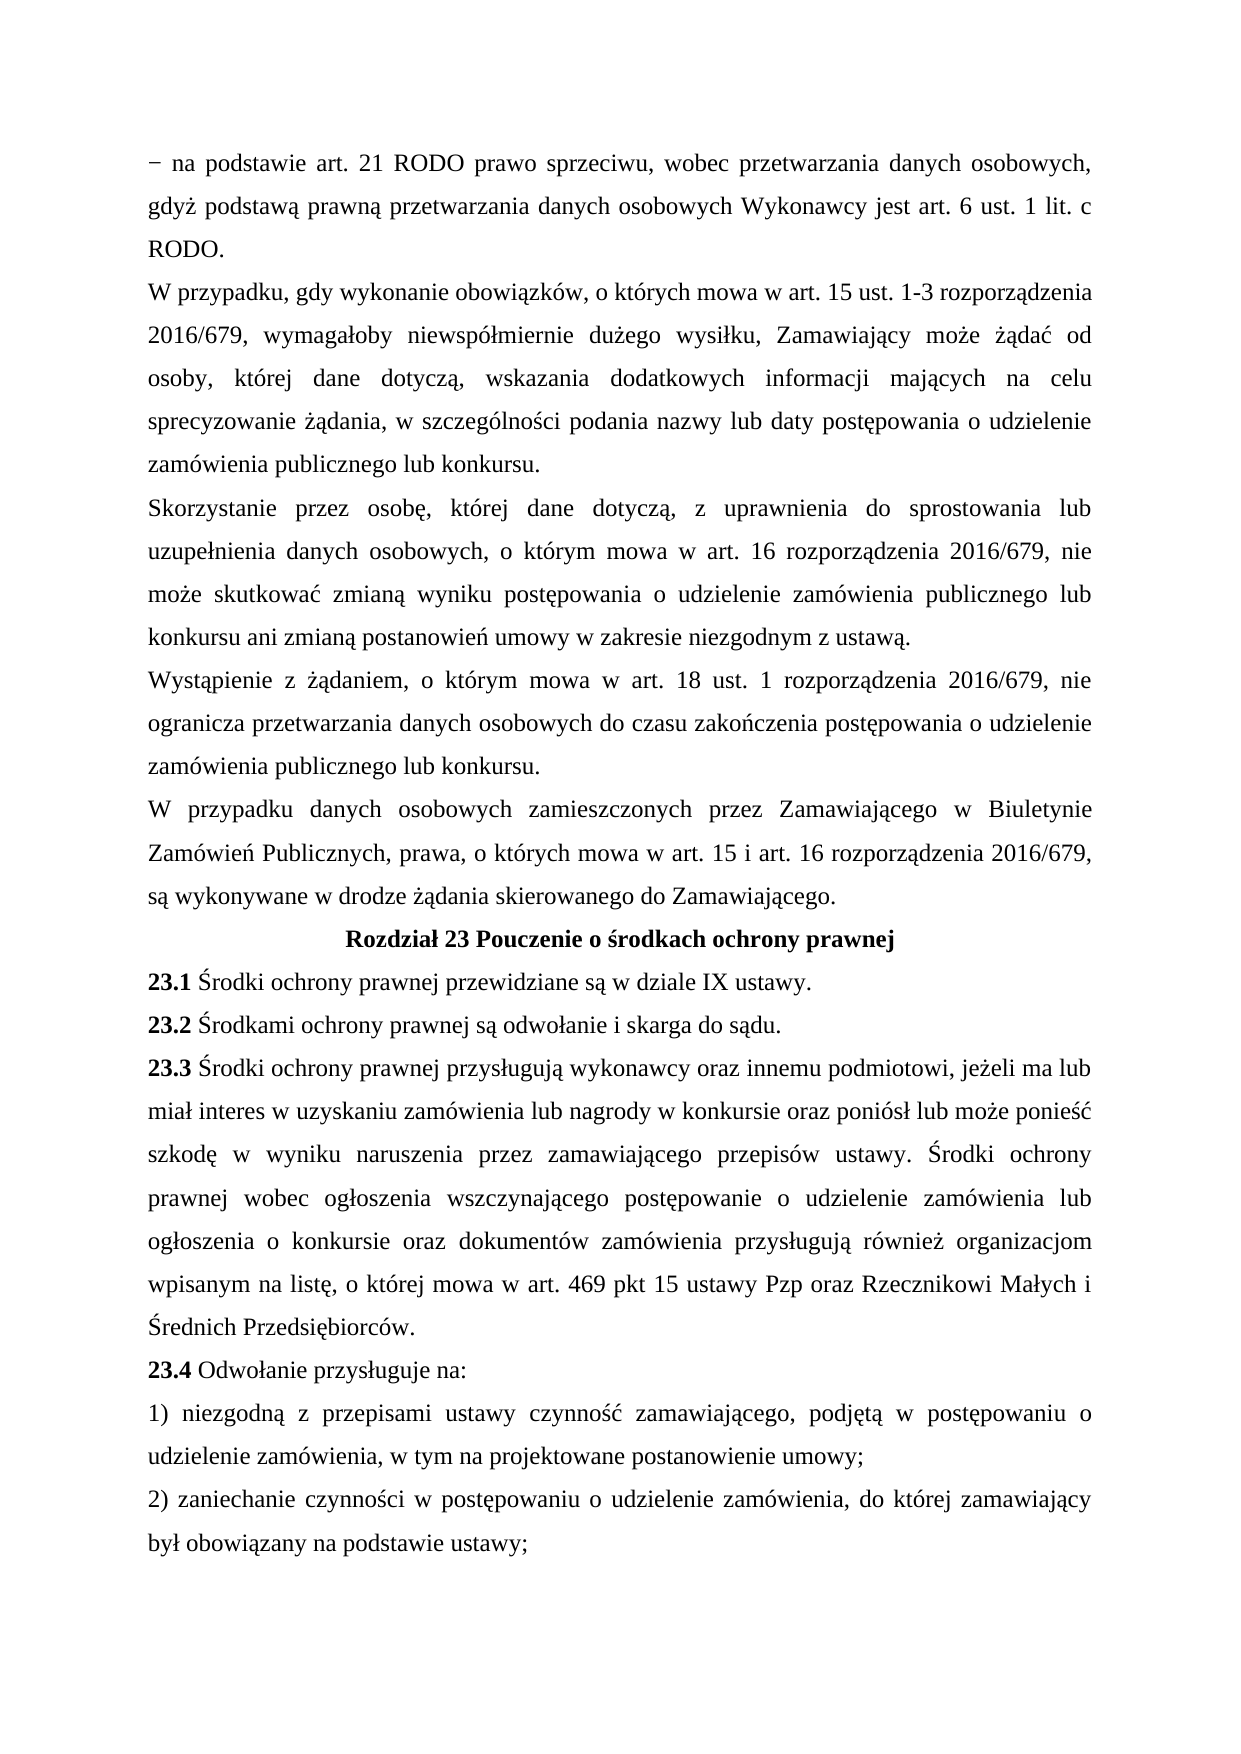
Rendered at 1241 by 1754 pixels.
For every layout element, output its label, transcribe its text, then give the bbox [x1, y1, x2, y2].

text Rozdział 23 Pouczenie o środkach ochrony prawnej [148, 924, 1093, 953]
text Skorzystanie przez osobę, której dane dotyczą, z uprawnienia do sprostowania lub uzupełnienia danych osobowych, o którym mowa w art. 16 rozporządzenia 2016/679, nie może skutkować zmianą wyniku postępowania o udzielenie zamówienia publicznego lub konkursu ani zmianą postanowień umowy w zakresie niezgodnym z ustawą. [148, 493, 1093, 651]
text 23.4 Odwołanie przysługuje na: [148, 1355, 1093, 1384]
text W przypadku, gdy wykonanie obowiązków, o których mowa w art. 15 ust. 1-3 rozporządzenia 2016/679, wymagałoby niewspółmiernie dużego wysiłku, Zamawiający może żądać od osoby, której dane dotyczą, wskazania dodatkowych informacji mających na celu sprecyzowanie żądania, w szczególności podania nazwy lub daty postępowania o udzielenie zamówienia publicznego lub konkursu. [148, 277, 1093, 478]
text − na podstawie art. 21 RODO prawo sprzeciwu, wobec przetwarzania danych osobowych, gdyż podstawą prawną przetwarzania danych osobowych Wykonawcy jest art. 6 ust. 1 lit. c RODO. [148, 148, 1093, 263]
text 23.2 Środkami ochrony prawnej są odwołanie i skarga do sądu. [148, 1010, 1093, 1039]
text 23.3 Środki ochrony prawnej przysługują wykonawcy oraz innemu podmiotowi, jeżeli ma lub miał interes w uzyskaniu zamówienia lub nagrody w konkursie oraz poniósł lub może ponieść szkodę w wyniku naruszenia przez zamawiającego przepisów ustawy. Środki ochrony prawnej wobec ogłoszenia wszczynającego postępowanie o udzielenie zamówienia lub ogłoszenia o konkursie oraz dokumentów zamówienia przysługują również organizacjom wpisanym na listę, o której mowa w art. 469 pkt 15 ustawy Pzp oraz Rzecznikowi Małych i Średnich Przedsiębiorców. [148, 1053, 1093, 1341]
text 1) niezgodną z przepisami ustawy czynność zamawiającego, podjętą w postępowaniu o udzielenie zamówienia, w tym na projektowane postanowienie umowy; [148, 1398, 1093, 1470]
text 2) zaniechanie czynności w postępowaniu o udzielenie zamówienia, do której zamawiający był obowiązany na podstawie ustawy; [148, 1484, 1093, 1556]
text Wystąpienie z żądaniem, o którym mowa w art. 18 ust. 1 rozporządzenia 2016/679, nie ogranicza przetwarzania danych osobowych do czasu zakończenia postępowania o udzielenie zamówienia publicznego lub konkursu. [148, 665, 1093, 780]
text W przypadku danych osobowych zamieszczonych przez Zamawiającego w Biuletynie Zamówień Publicznych, prawa, o których mowa w art. 15 i art. 16 rozporządzenia 2016/679, są wykonywane w drodze żądania skierowanego do Zamawiającego. [148, 794, 1093, 909]
text 23.1 Środki ochrony prawnej przewidziane są w dziale IX ustawy. [148, 967, 1093, 996]
